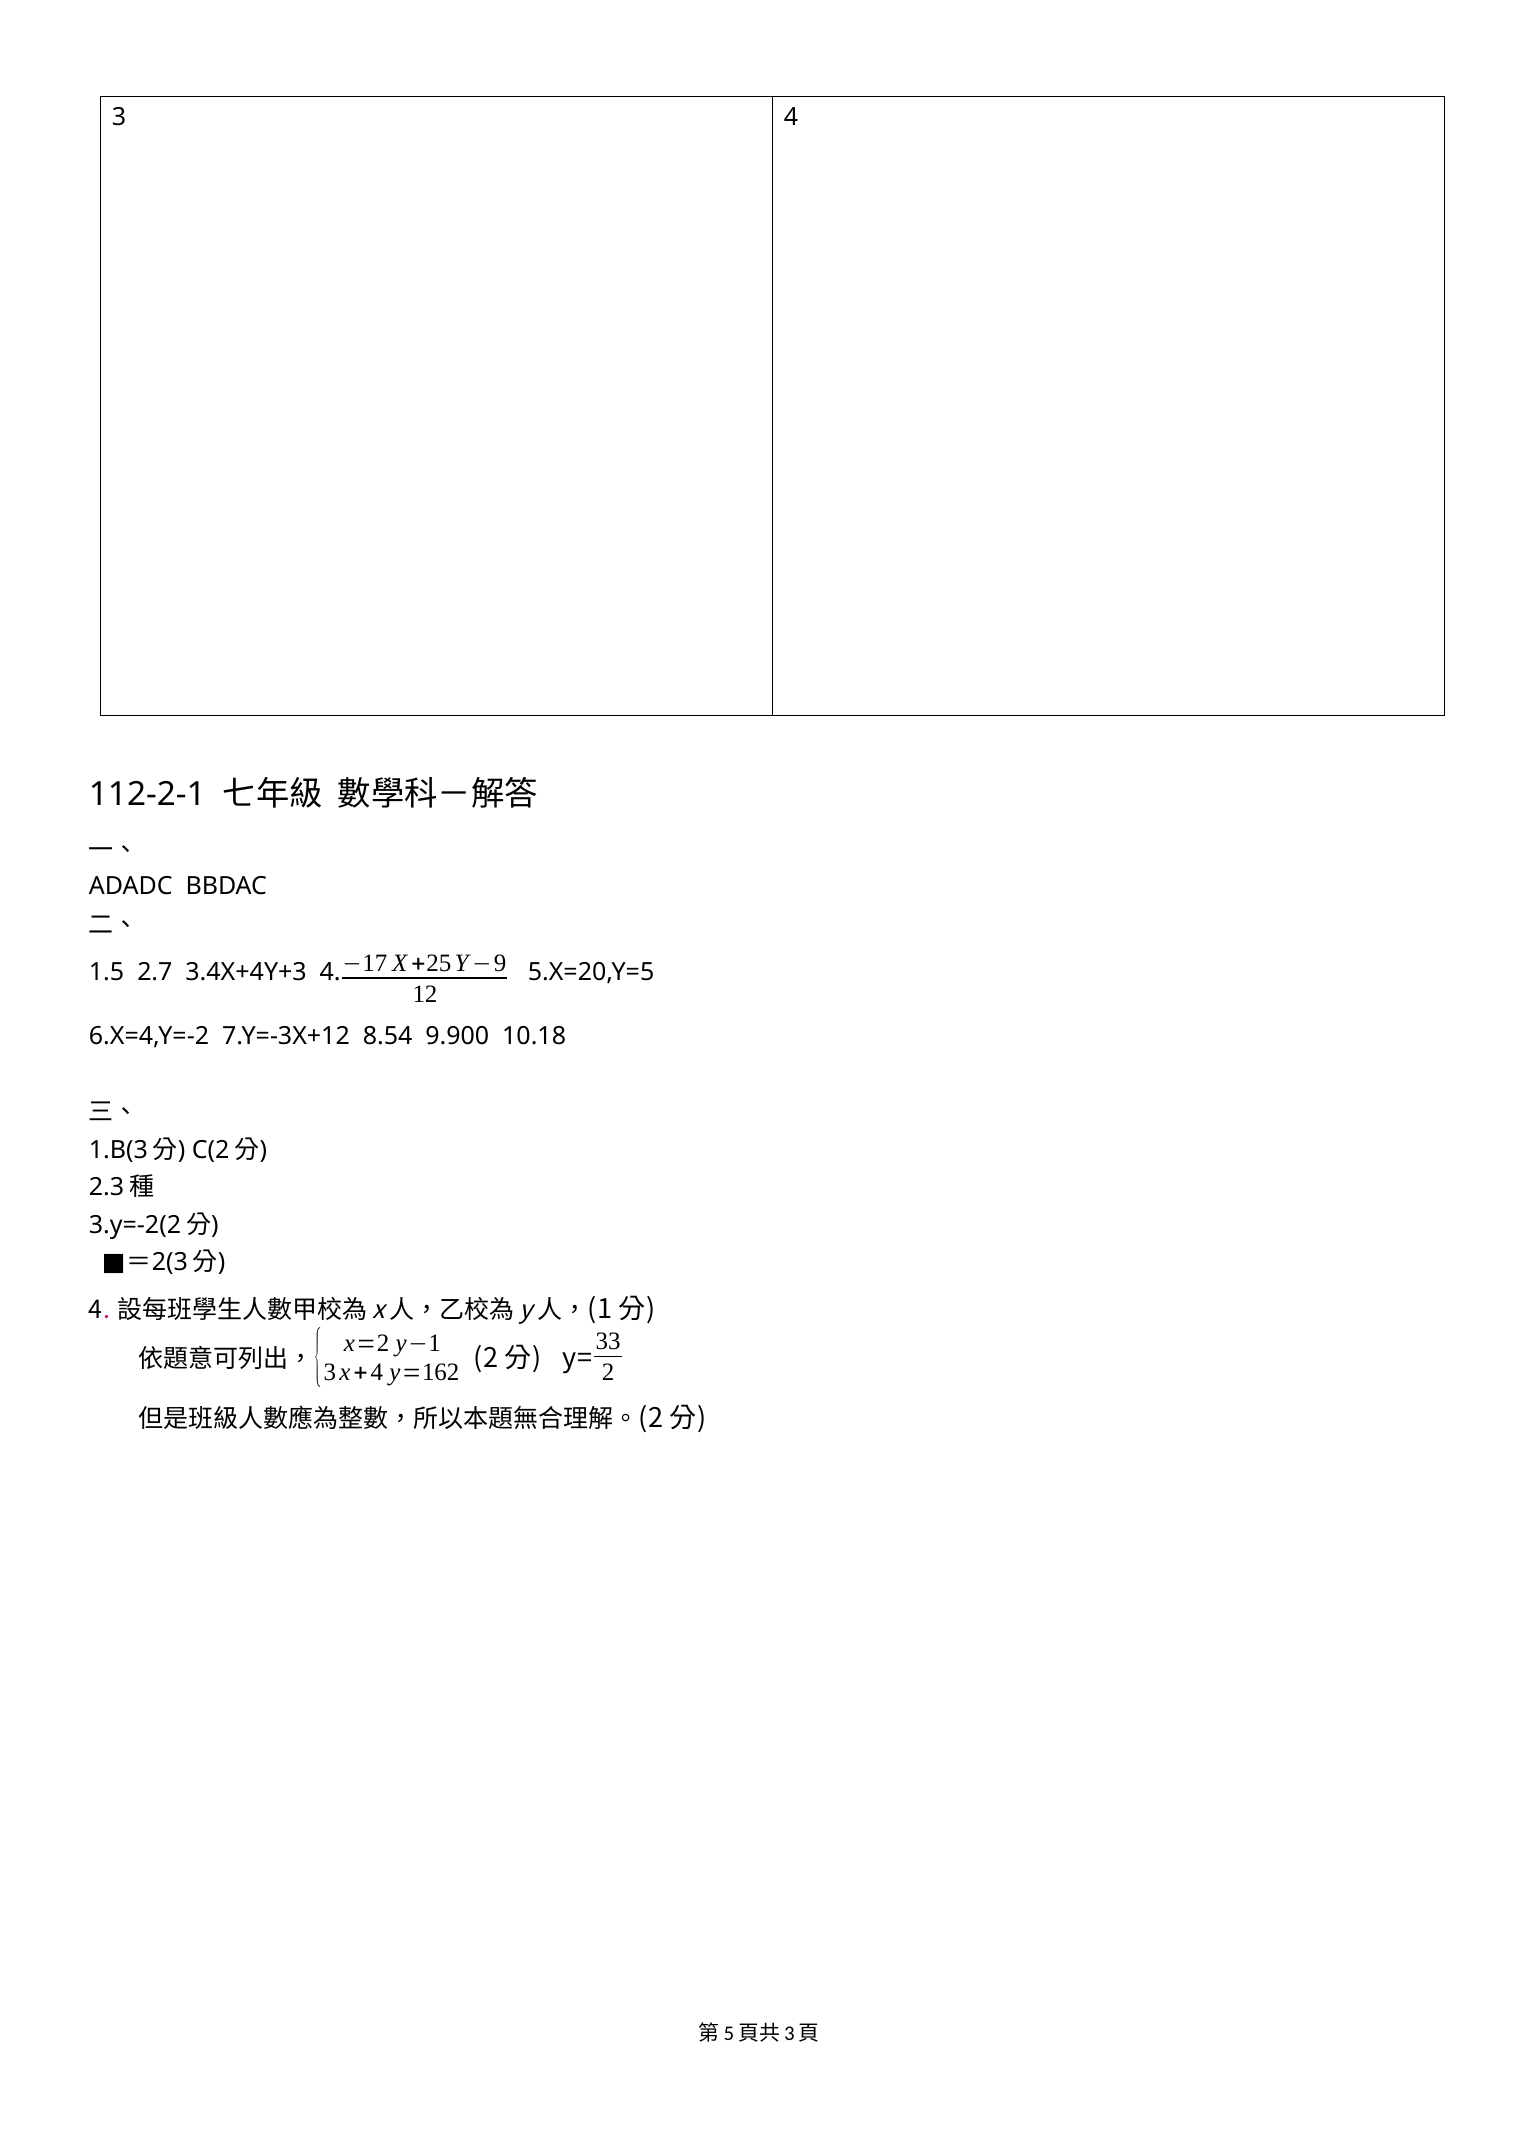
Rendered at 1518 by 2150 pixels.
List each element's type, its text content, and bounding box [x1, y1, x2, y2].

text 2.3種 [89, 1166, 1429, 1204]
text 三、 [89, 1091, 1429, 1129]
table_cell 3 [101, 97, 772, 715]
text ■＝2(3分) [89, 1241, 1429, 1279]
text 3.y=-2(2分) [89, 1204, 1429, 1241]
text 依題意可列出， (2分) y= [89, 1326, 1429, 1388]
table_cell 4 [773, 97, 1444, 715]
text 二、 [89, 904, 1429, 941]
text ADADC BBDAC [89, 866, 1429, 904]
text 1.5 2.7 3.4X+4Y+3 4. 5.X=20,Y=5 [89, 941, 1429, 1016]
text 一、 [89, 829, 1429, 866]
text 6.X=4,Y=-2 7.Y=-3X+12 8.54 9.900 10.18 [89, 1016, 1429, 1054]
text 1.B(3分) C(2分) [89, 1129, 1429, 1166]
text 112-2-1 七年級 數學科－解答 [89, 754, 1429, 829]
text 但是班級人數應為整數，所以本題無合理解。(2分) [89, 1388, 1429, 1436]
text 4. 設每班學生人數甲校為x人，乙校為y人，(1分) [89, 1279, 1429, 1326]
